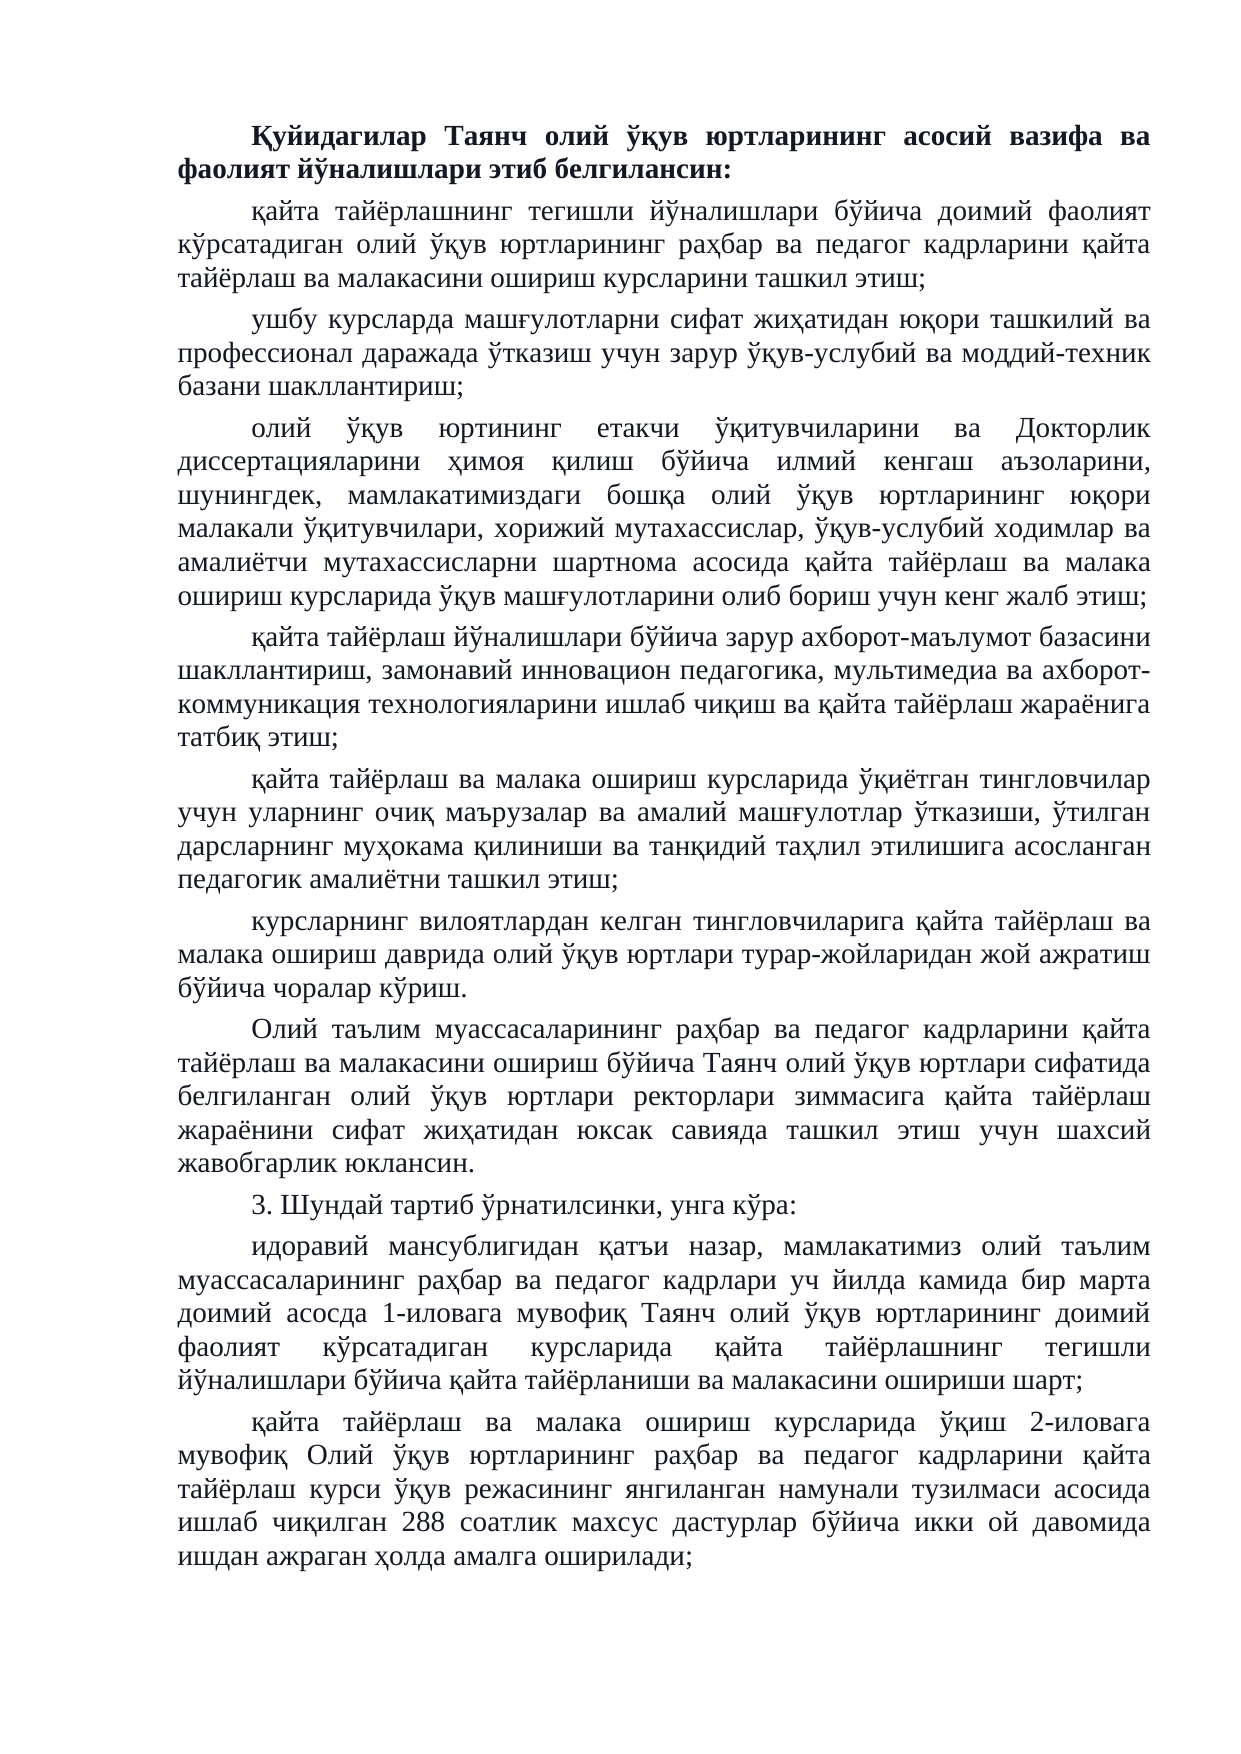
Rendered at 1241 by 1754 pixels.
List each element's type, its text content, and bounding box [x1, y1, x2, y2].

text қайта тайёрлаш ва малака ошириш курсларида ўқиш 2-иловага мувофиқ Олий ўқув юртларининг раҳбар ва педагог кадрларини қайта тайёрлаш курси ўқув режасининг янгиланган намунали тузилмаси асосида ишлаб чиқилган 288 соатлик махсус дастурлар бўйича икки ой давомида ишдан ажраган ҳолда амалга оширилади; [177, 1404, 1152, 1571]
text курсларнинг вилоятлардан келган тингловчиларига қайта тайёрлаш ва малака ошириш даврида олий ўқув юртлари турар-жойларидан жой ажратиш бўйича чоралар кўриш. [177, 903, 1152, 1003]
text олий ўқув юртининг етакчи ўқитувчиларини ва Докторлик диссертацияларини ҳимоя қилиш бўйича илмий кенгаш аъзоларини, шунингдек, мамлакатимиздаги бошқа олий ўқув юртларининг юқори малакали ўқитувчилари, хорижий мутахассислар, ўқув-услубий ходимлар ва амалиётчи мутахассисларни шартнома асосида қайта тайёрлаш ва малака ошириш курсларида ўқув машғулотларини олиб бориш учун кенг жалб этиш; [177, 410, 1152, 611]
text 3. Шундай тартиб ўрнатилсинки, унга кўра: [177, 1187, 1152, 1220]
text қайта тайёрлаш ва малака ошириш курсларида ўқиётган тингловчилар учун уларнинг очиқ маърузалар ва амалий машғулотлар ўтказиши, ўтилган дарсларнинг муҳокама қилиниши ва танқидий таҳлил этилишига асосланган педагогик амалиётни ташкил этиш; [177, 761, 1152, 895]
text қайта тайёрлашнинг тегишли йўналишлари бўйича доимий фаолият кўрсатадиган олий ўқув юртларининг раҳбар ва педагог кадрларини қайта тайёрлаш ва малакасини ошириш курсларини ташкил этиш; [177, 193, 1152, 294]
text қайта тайёрлаш йўналишлари бўйича зарур ахборот-маълумот базасини шакллантириш, замонавий инновацион педагогика, мультимедиа ва ахборот-коммуникация технологияларини ишлаб чиқиш ва қайта тайёрлаш жараёнига татбиқ этиш; [177, 619, 1152, 753]
text идоравий мансублигидан қатъи назар, мамлакатимиз олий таълим муассасаларининг раҳбар ва педагог кадрлари уч йилда камида бир марта доимий асосда 1-иловага мувофиқ Таянч олий ўқув юртларининг доимий фаолият кўрсатадиган курсларида қайта тайёрлашнинг тегишли йўналишлари бўйича қайта тайёрланиши ва малакасини ошириши шарт; [177, 1228, 1152, 1396]
text Қуйидагилар Таянч олий ўқув юртларининг асосий вазифа ва фаолият йўналишлари этиб белгилансин: [177, 118, 1152, 185]
text ушбу курсларда машғулотларни сифат жиҳатидан юқори ташкилий ва профессионал даражада ўтказиш учун зарур ўқув-услубий ва моддий-техник базани шакллантириш; [177, 301, 1152, 402]
text Олий таълим муассасаларининг раҳбар ва педагог кадрларини қайта тайёрлаш ва малакасини ошириш бўйича Таянч олий ўқув юртлари сифатида белгиланган олий ўқув юртлари ректорлари зиммасига қайта тайёрлаш жараёнини сифат жиҳатидан юксак савияда ташкил этиш учун шахсий жавобгарлик юклансин. [177, 1011, 1152, 1179]
